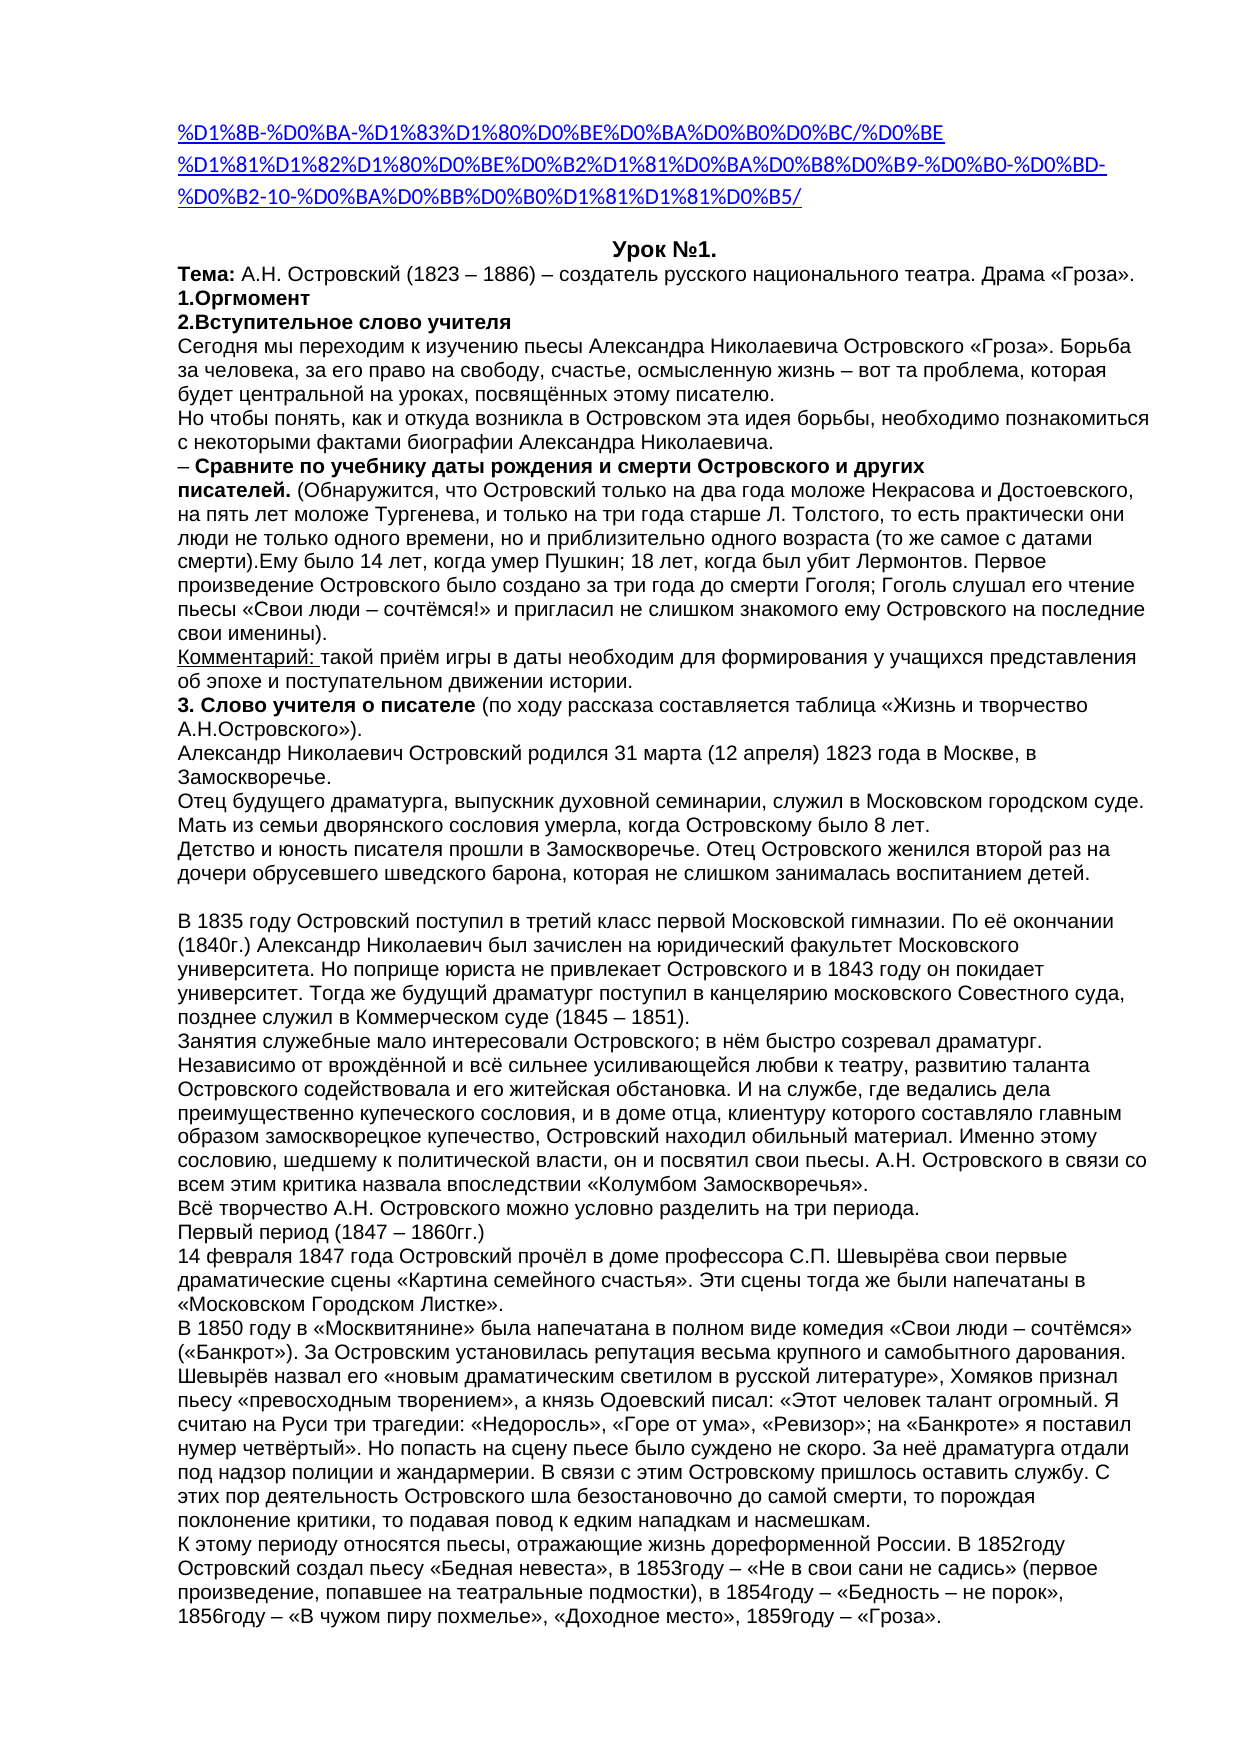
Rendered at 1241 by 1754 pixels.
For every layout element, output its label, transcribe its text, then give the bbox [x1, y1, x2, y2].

text Комментарий: такой приём игры в даты необходим для формирования у учащихся представления об эпохе и поступательном движении истории. [177, 645, 1152, 693]
text 14 февраля 1847 года Островский прочёл в доме профессора С.П. Шевырёва свои первые драматические сцены «Картина семейного счастья». Эти сцены тогда же были напечатаны в «Московском Городском Листке». [177, 1244, 1152, 1316]
text Сегодня мы переходим к изучению пьесы Александра Николаевича Островского «Гроза». Борьба за человека, за его право на свободу, счастье, осмысленную жизнь – вот та проблема, которая будет центральной на уроках, посвящённых этому писателю. [177, 334, 1152, 406]
text К этому периоду относятся пьесы, отражающие жизнь дореформенной России. В 1852году Островский создал пьесу «Бедная невеста», в 1853году – «Не в свои сани не садись» (первое произведение, попавшее на театральные подмостки), в 1854году – «Бедность – не порок», 1856году – «В чужом пиру похмелье», «Доходное место», 1859году – «Гроза». [177, 1532, 1152, 1627]
text Отец будущего драматурга, выпускник духовной семинарии, служил в Московском городском суде. Мать из семьи дворянского сословия умерла, когда Островскому было 8 лет. [177, 789, 1152, 837]
text Тема: А.Н. Островский (1823 – 1886) – создатель русского национального театра. Драма «Гроза». [177, 262, 1152, 286]
text Первый период (1847 – 1860гг.) [177, 1220, 1152, 1244]
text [177, 118, 1152, 211]
text Урок №1. [177, 236, 1152, 262]
text В 1835 году Островский поступил в третий класс первой Московской гимназии. По её окончании (1840г.) Александр Николаевич был зачислен на юридический факультет Московского университета. Но поприще юриста не привлекает Островского и в 1843 году он покидает университет. Тогда же будущий драматург поступил в канцелярию московского Совестного суда, позднее служил в Коммерческом суде (1845 – 1851). [177, 909, 1152, 1028]
text Занятия служебные мало интересовали Островского; в нём быстро созревал драматург. Независимо от врождённой и всё сильнее усиливающейся любви к театру, развитию таланта Островского содействовала и его житейская обстановка. И на службе, где ведались дела преимущественно купеческого сословия, и в доме отца, клиентуру которого составляло главным образом замоскворецкое купечество, Островский находил обильный материал. Именно этому сословию, шедшему к политической власти, он и посвятил свои пьесы. А.Н. Островского в связи со всем этим критика назвала впоследствии «Колумбом Замоскворечья». [177, 1028, 1152, 1196]
text 2.Вступительное слово учителя [177, 310, 1152, 334]
text Александр Николаевич Островский родился 31 марта (12 апреля) 1823 года в Москве, в Замоскворечье. [177, 741, 1152, 789]
text В 1850 году в «Москвитянине» была напечатана в полном виде комедия «Свои люди – сочтёмся» («Банкрот»). За Островским установилась репутация весьма крупного и самобытного дарования. Шевырёв назвал его «новым драматическим светилом в русской литературе», Хомяков признал пьесу «превосходным творением», а князь Одоевский писал: «Этот человек талант огромный. Я считаю на Руси три трагедии: «Недоросль», «Горе от ума», «Ревизор»; на «Банкроте» я поставил нумер четвёртый». Но попасть на сцену пьесе было суждено не скоро. За неё драматурга отдали под надзор полиции и жандармерии. В связи с этим Островскому пришлось оставить службу. С этих пор деятельность Островского шла безостановочно до самой смерти, то порождая поклонение критики, то подавая повод к едким нападкам и насмешкам. [177, 1316, 1152, 1532]
text 3. Слово учителя о писателе (по ходу рассказа составляется таблица «Жизнь и творчество А.Н.Островского»). [177, 693, 1152, 741]
text 1.Оргмомент [177, 286, 1152, 310]
text Но чтобы понять, как и откуда возникла в Островском эта идея борьбы, необходимо познакомиться с некоторыми фактами биографии Александра Николаевича. [177, 406, 1152, 453]
text Всё творчество А.Н. Островского можно условно разделить на три периода. [177, 1196, 1152, 1220]
text – Сравните по учебнику даты рождения и смерти Островского и других писателей. (Обнаружится, что Островский только на два года моложе Некрасова и Достоевского, на пять лет моложе Тургенева, и только на три года старше Л. Толстого, то есть практически они люди не только одного времени, но и приблизительно одного возраста (то же самое с датами смерти).Ему было 14 лет, когда умер Пушкин; 18 лет, когда был убит Лермонтов. Первое произведение Островского было создано за три года до смерти Гоголя; Гоголь слушал его чтение пьесы «Свои люди – сочтёмся!» и пригласил не слишком знакомого ему Островского на последние свои именины). [177, 453, 1152, 645]
text Детство и юность писателя прошли в Замоскворечье. Отец Островского женился второй раз на дочери обрусевшего шведского барона, которая не слишком занималась воспитанием детей. [177, 837, 1152, 885]
